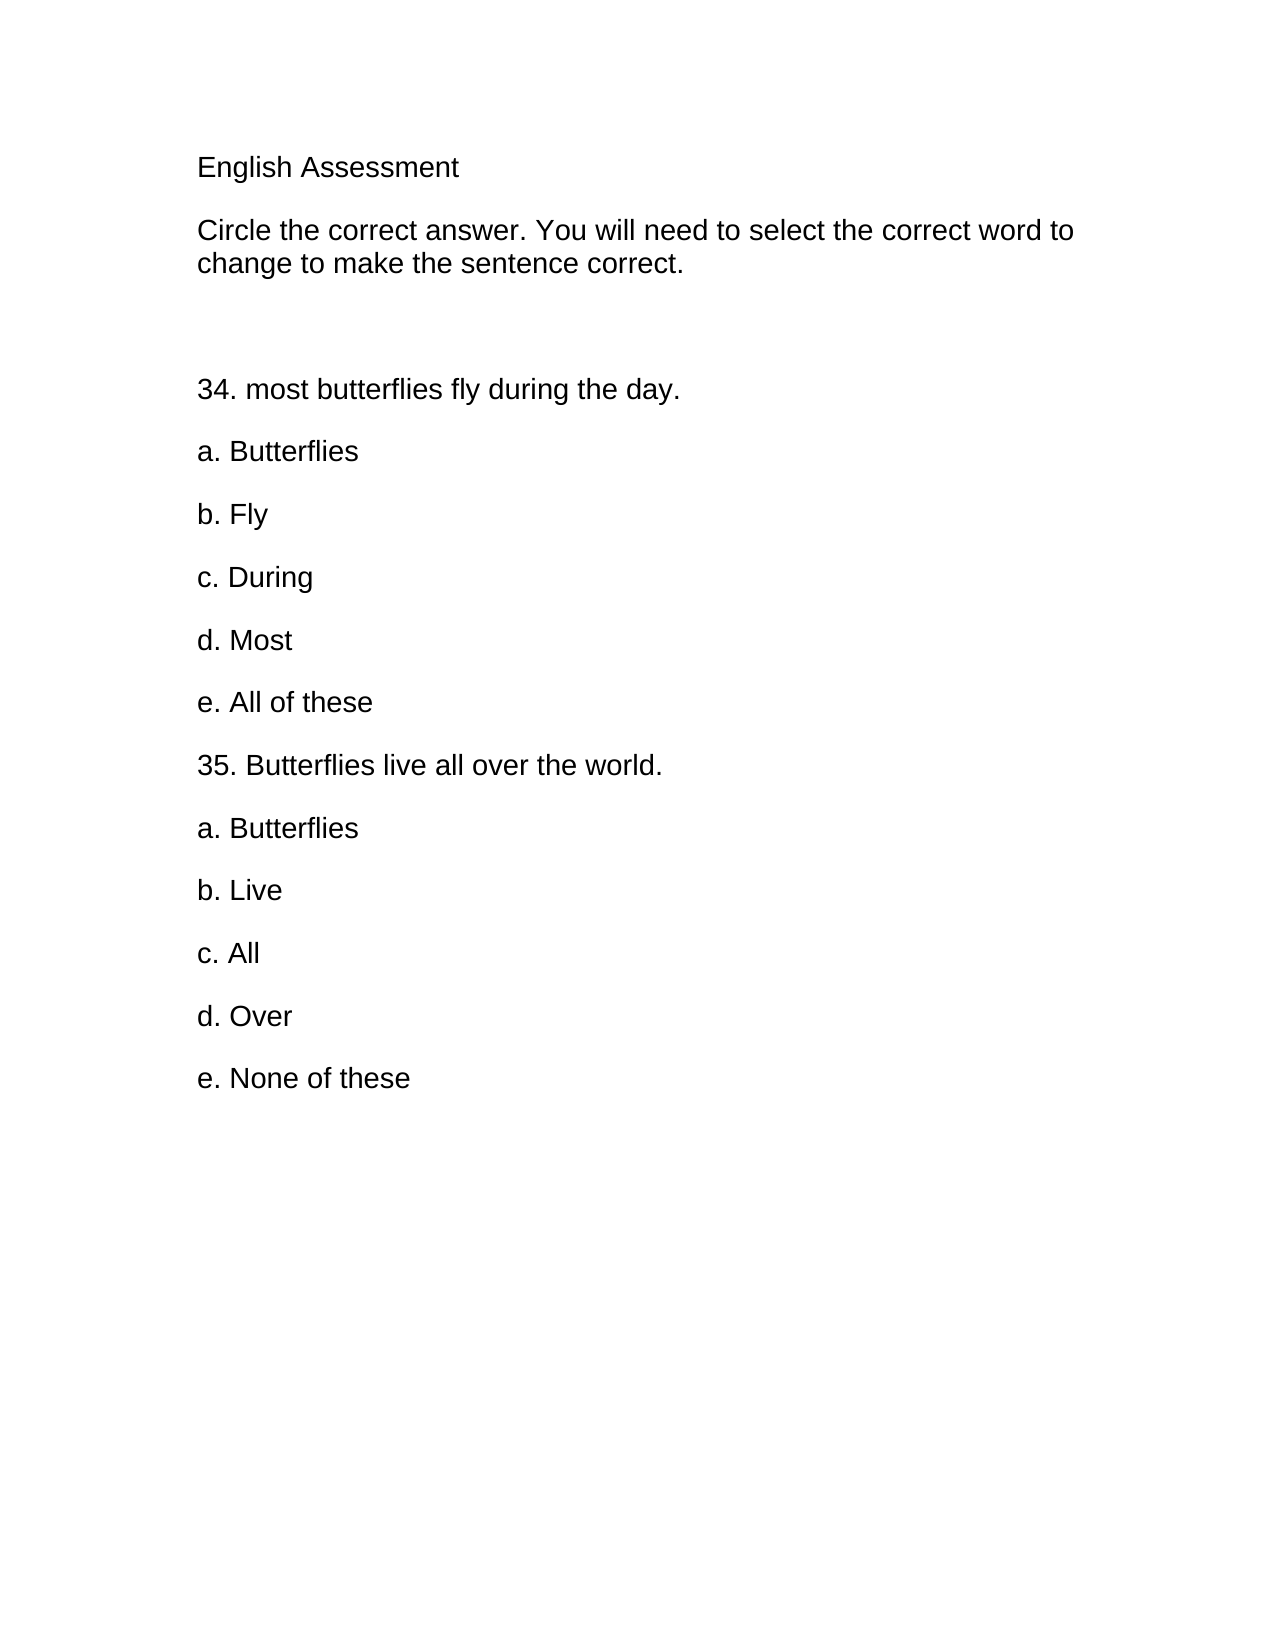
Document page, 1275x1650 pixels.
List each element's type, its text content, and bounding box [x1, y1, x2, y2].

text 34. most butterflies fly during the day. [197, 372, 1125, 405]
text Circle the correct answer. You will need to select the correct word to change to make the sentence correct. [197, 213, 1125, 280]
text 35. Butterflies live all over the world. [197, 748, 1125, 781]
text c. During [197, 560, 1125, 593]
text b. Fly [197, 497, 1125, 531]
text a. Butterflies [197, 434, 1125, 468]
text d. Most [197, 622, 1125, 656]
text a. Butterflies [197, 811, 1125, 844]
text d. Over [197, 999, 1125, 1032]
text c. All [197, 936, 1125, 969]
text e. All of these [197, 685, 1125, 719]
text b. Live [197, 873, 1125, 907]
text e. None of these [197, 1061, 1125, 1095]
text English Assessment [197, 150, 1125, 183]
